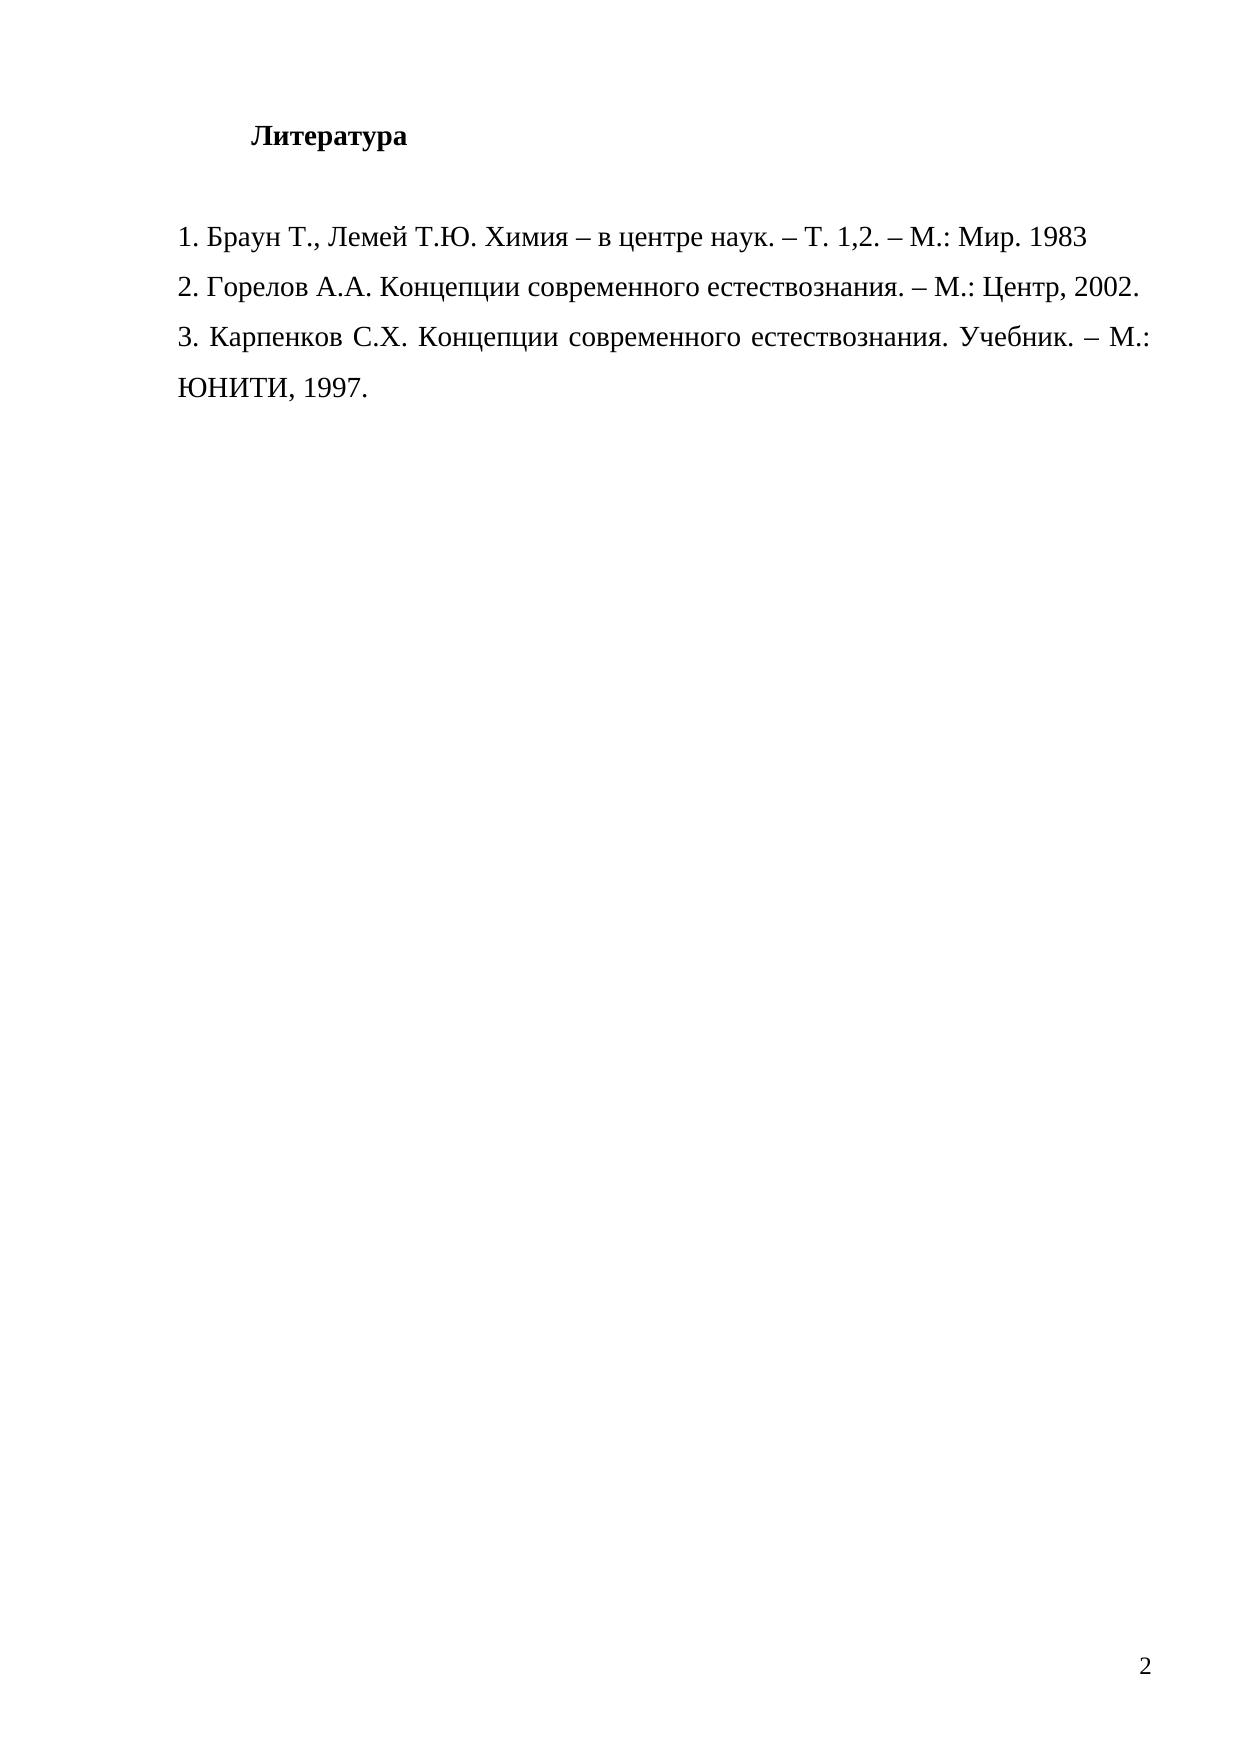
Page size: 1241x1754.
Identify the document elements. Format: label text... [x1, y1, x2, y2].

text 1. Браун Т., Лемей Т.Ю. Химия – в центре наук. – Т. 1,2. – М.: Мир. 1983 [177, 219, 1152, 252]
text Литература [177, 118, 1152, 152]
text 3. Карпенков С.Х. Концепции современного естествознания. Учебник. – М.: ЮНИТИ, 1997. [177, 319, 1152, 403]
text 2. Горелов А.А. Концепции современного естествознания. – М.: Центр, 2002. [177, 269, 1152, 303]
